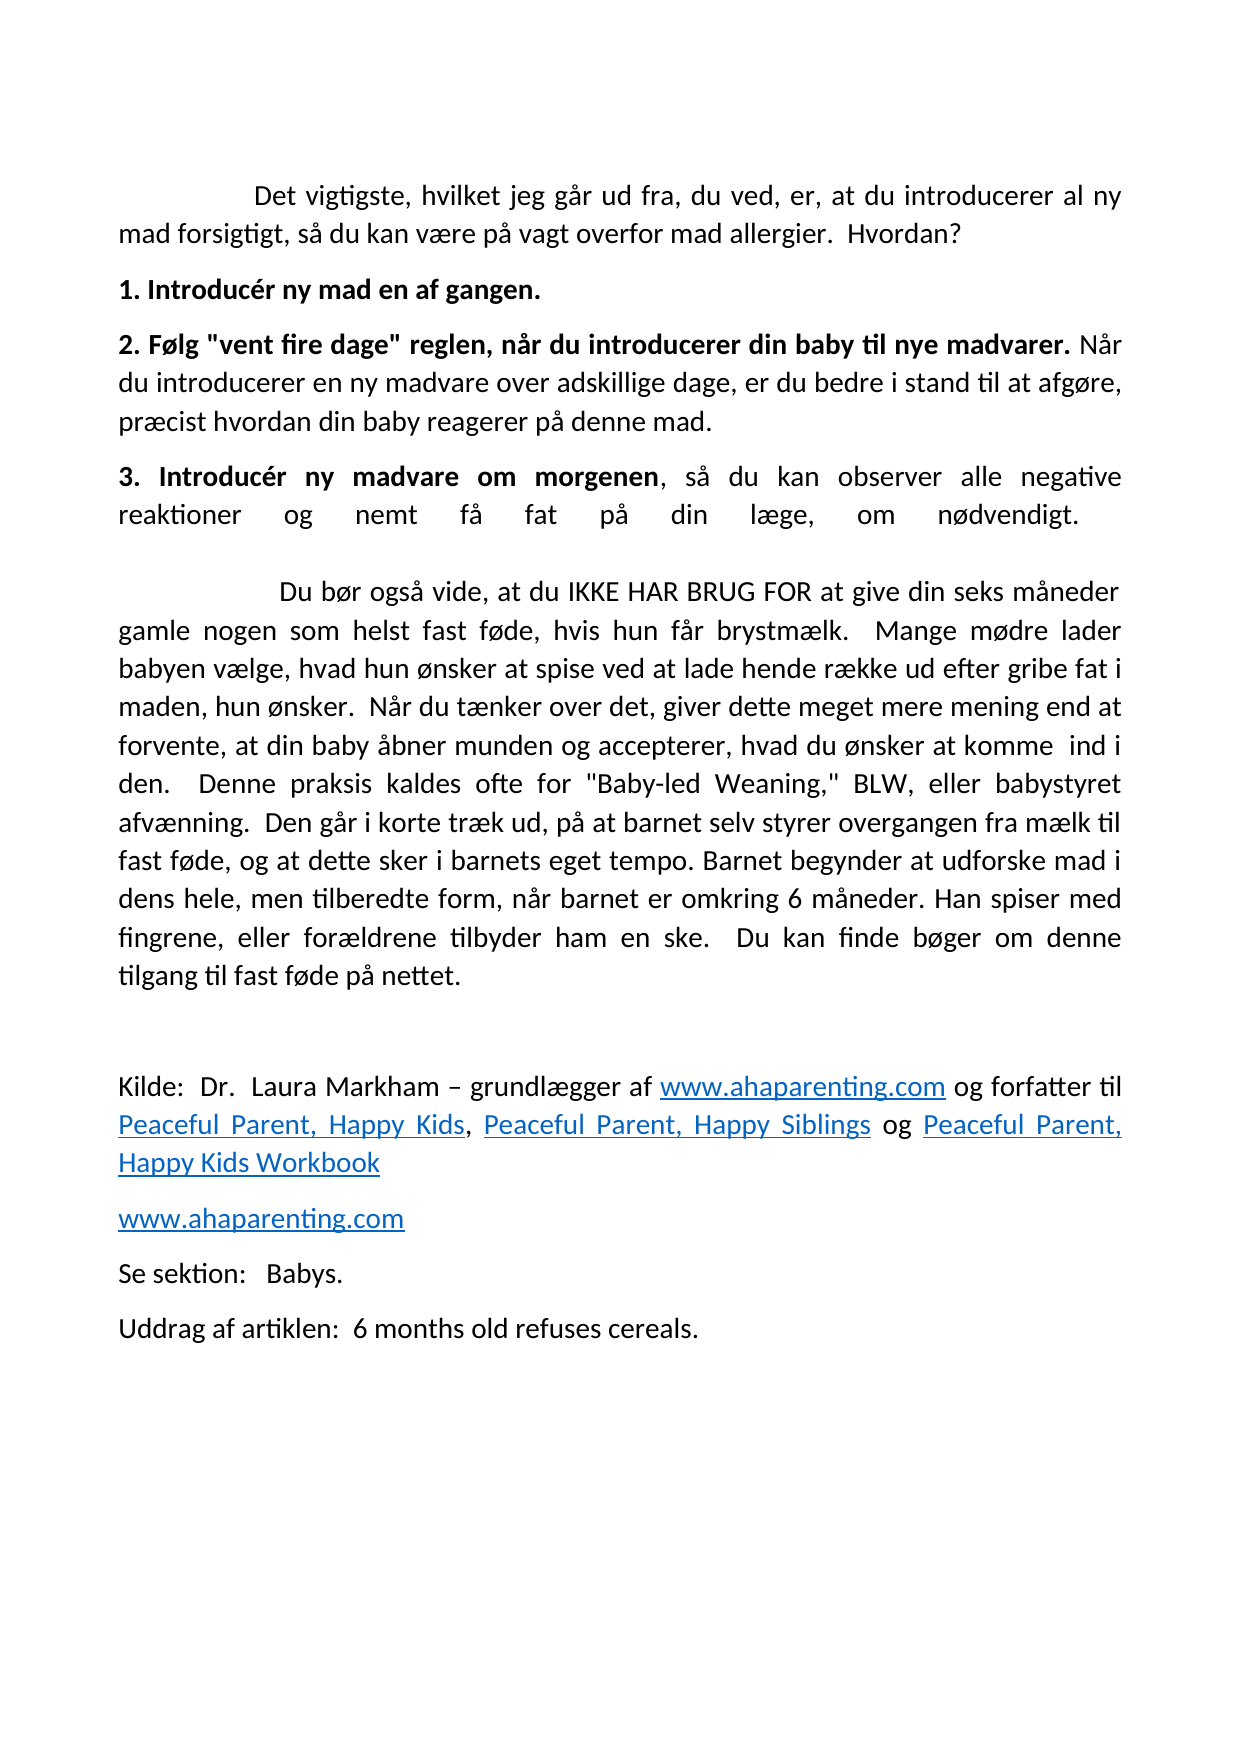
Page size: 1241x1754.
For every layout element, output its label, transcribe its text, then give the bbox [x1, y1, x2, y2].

text www.ahaparenting.com [118, 1200, 1122, 1235]
text 1. Introducér ny mad en af gangen. [118, 271, 1122, 306]
text Uddrag af artiklen: 6 months old refuses cereals. [118, 1310, 1122, 1346]
text Det vigtigste, hvilket jeg går ud fra, du ved, er, at du introducerer al ny mad forsigtigt, så du kan være på vagt overfor mad allergier. Hvordan? [118, 177, 1122, 251]
text 3. Introducér ny madvare om morgenen, så du kan observer alle negative reaktioner og nemt få fat på din læge, om nødvendigt. Du bør også vide, at du IKKE HAR BRUG FOR at give din seks måneder gamle nogen som helst fast føde, hvis hun får brystmælk. Mange mødre lader babyen vælge, hvad hun ønsker at spise ved at lade hende række ud efter gribe fat i maden, hun ønsker. Når du tænker over det, giver dette meget mere mening end at forvente, at din baby åbner munden og accepterer, hvad du ønsker at komme ind i den. Denne praksis kaldes ofte for "Baby-led Weaning," BLW, eller babystyret afvænning. Den går i korte træk ud, på at barnet selv styrer overgangen fra mælk til fast føde, og at dette sker i barnets eget tempo. Barnet begynder at udforske mad i dens hele, men tilberedte form, når barnet er omkring 6 måneder. Han spiser med fingrene, eller forældrene tilbyder ham en ske. Du kan finde bøger om denne tilgang til fast føde på nettet. [118, 458, 1122, 993]
text 2. Følg "vent fire dage" reglen, når du introducerer din baby til nye madvarer. Når du introducerer en ny madvare over adskillige dage, er du bedre i stand til at afgøre, præcist hvordan din baby reagerer på denne mad. [118, 326, 1122, 438]
text Se sektion: Babys. [118, 1255, 1122, 1290]
text Kilde: Dr. Laura Markham – grundlægger af www.ahaparenting.com og forfatter til Peaceful Parent, Happy Kids, Peaceful Parent, Happy Siblings og Peaceful Parent, Happy Kids Workbook [118, 1068, 1122, 1180]
